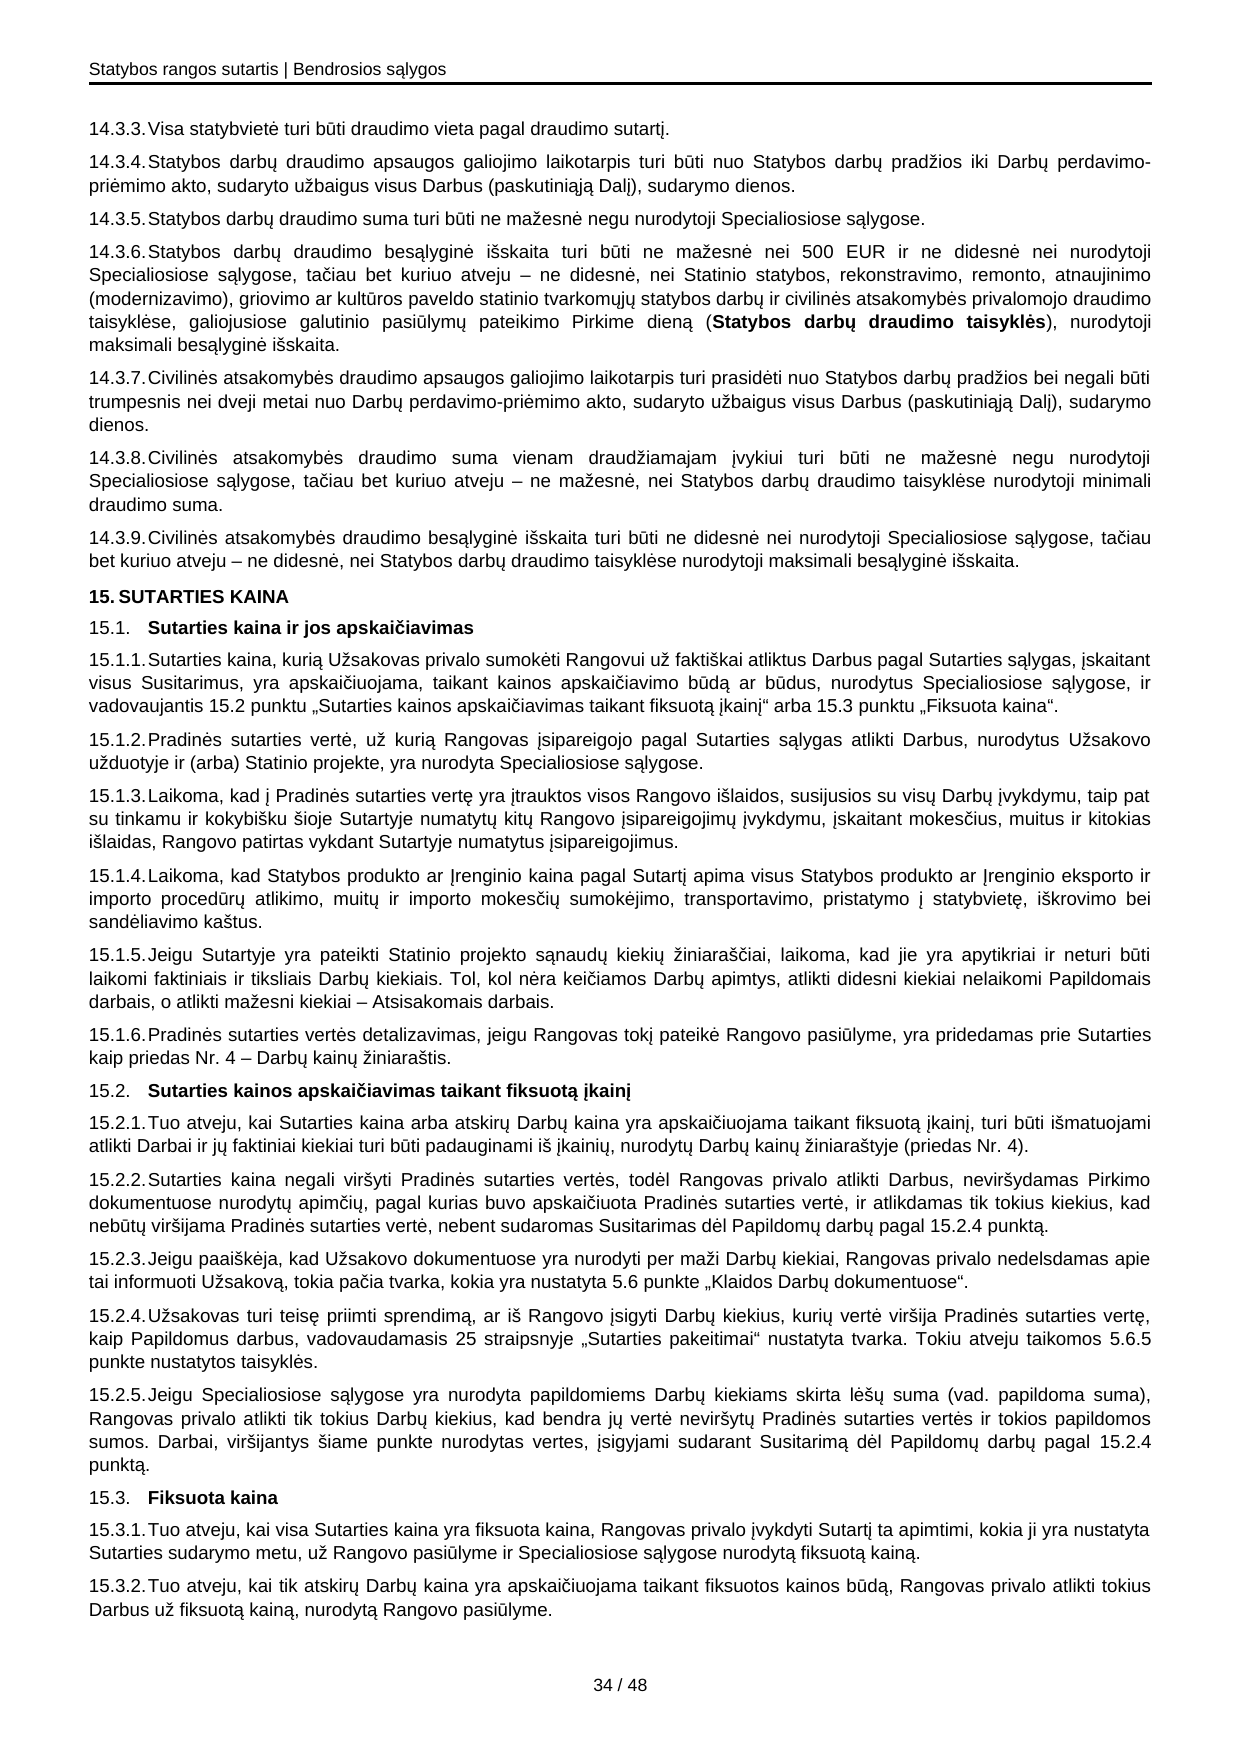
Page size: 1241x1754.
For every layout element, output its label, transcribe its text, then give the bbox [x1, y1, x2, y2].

list Užsakovas turi teisę priimti sprendimą, ar iš Rangovo įsigyti Darbų kiekius, kurių vertė viršija Pradinės sutarties vertę, kaip Papildomus darbus, vadovaudamasis 25 straipsnyje „Sutarties pakeitimai“ nustatyta tvarka. Tokiu atveju taikomos 5.6.5 punkte nustatytos taisyklės. [89, 1304, 1152, 1372]
list Pradinės sutarties vertė, už kurią Rangovas įsipareigojo pagal Sutarties sąlygas atlikti Darbus, nurodytus Užsakovo užduotyje ir (arba) Statinio projekte, yra nurodyta Specialiosiose sąlygose. [89, 728, 1152, 773]
list Tuo atveju, kai tik atskirų Darbų kaina yra apskaičiuojama taikant fiksuotos kainos būdą, Rangovas privalo atlikti tokius Darbus už fiksuotą kainą, nurodytą Rangovo pasiūlyme. [89, 1575, 1152, 1620]
list Tuo atveju, kai visa Sutarties kaina yra fiksuota kaina, Rangovas privalo įvykdyti Sutartį ta apimtimi, kokia ji yra nustatyta Sutarties sudarymo metu, už Rangovo pasiūlyme ir Specialiosiose sąlygose nurodytą fiksuotą kainą. [89, 1519, 1152, 1563]
list Sutarties kaina, kurią Užsakovas privalo sumokėti Rangovui už faktiškai atliktus Darbus pagal Sutarties sąlygas, įskaitant visus Susitarimus, yra apskaičiuojama, taikant kainos apskaičiavimo būdą ar būdus, nurodytus Specialiosiose sąlygose, ir vadovaujantis 15.2 punktu „Sutarties kainos apskaičiavimas taikant fiksuotą įkainį“ arba 15.3 punktu „Fiksuota kaina“. [89, 649, 1152, 717]
list Sutarties kaina negali viršyti Pradinės sutarties vertės, todėl Rangovas privalo atlikti Darbus, neviršydamas Pirkimo dokumentuose nurodytų apimčių, pagal kurias buvo apskaičiuota Pradinės sutarties vertė, ir atlikdamas tik tokius kiekius, kad nebūtų viršijama Pradinės sutarties vertė, nebent sudaromas Susitarimas dėl Papildomų darbų pagal 15.2.4 punktą. [89, 1168, 1152, 1236]
list Laikoma, kad į Pradinės sutarties vertę yra įtrauktos visos Rangovo išlaidos, susijusios su visų Darbų įvykdymu, taip pat su tinkamu ir kokybišku šioje Sutartyje numatytų kitų Rangovo įsipareigojimų įvykdymu, įskaitant mokesčius, muitus ir kitokias išlaidas, Rangovo patirtas vykdant Sutartyje numatytus įsipareigojimus. [89, 785, 1152, 853]
list Civilinės atsakomybės draudimo besąlyginė išskaita turi būti ne didesnė nei nurodytoji Specialiosiose sąlygose, tačiau bet kuriuo atveju – ne didesnė, nei Statybos darbų draudimo taisyklėse nurodytoji maksimali besąlyginė išskaita. [89, 527, 1152, 571]
list Tuo atveju, kai Sutarties kaina arba atskirų Darbų kaina yra apskaičiuojama taikant fiksuotą įkainį, turi būti išmatuojami atlikti Darbai ir jų faktiniai kiekiai turi būti padauginami iš įkainių, nurodytų Darbų kainų žiniaraštyje (priedas Nr. 4). [89, 1112, 1152, 1157]
list Jeigu Specialiosiose sąlygose yra nurodyta papildomiems Darbų kiekiams skirta lėšų suma (vad. papildoma suma), Rangovas privalo atlikti tik tokius Darbų kiekius, kad bendra jų vertė neviršytų Pradinės sutarties vertės ir tokios papildomos sumos. Darbai, viršijantys šiame punkte nurodytas vertes, įsigyjami sudarant Susitarimą dėl Papildomų darbų pagal 15.2.4 punktą. [89, 1384, 1152, 1475]
list Visa statybvietė turi būti draudimo vieta pagal draudimo sutartį. [89, 118, 1152, 140]
list Civilinės atsakomybės draudimo apsaugos galiojimo laikotarpis turi prasidėti nuo Statybos darbų pradžios bei negali būti trumpesnis nei dveji metai nuo Darbų perdavimo-priėmimo akto, sudaryto užbaigus visus Darbus (paskutiniąją Dalį), sudarymo dienos. [89, 367, 1152, 435]
list Laikoma, kad Statybos produkto ar Įrenginio kaina pagal Sutartį apima visus Statybos produkto ar Įrenginio eksporto ir importo procedūrų atlikimo, muitų ir importo mokesčių sumokėjimo, transportavimo, pristatymo į statybvietę, iškrovimo bei sandėliavimo kaštus. [89, 864, 1152, 932]
list Jeigu Sutartyje yra pateikti Statinio projekto sąnaudų kiekių žiniaraščiai, laikoma, kad jie yra apytikriai ir neturi būti laikomi faktiniais ir tiksliais Darbų kiekiais. Tol, kol nėra keičiamos Darbų apimtys, atlikti didesni kiekiai nelaikomi Papildomais darbais, o atlikti mažesni kiekiai – Atsisakomais darbais. [89, 944, 1152, 1012]
subtitle Sutarties kaina ir jos apskaičiavimas [89, 617, 1152, 639]
subtitle Sutarties kaina [89, 586, 1152, 607]
list Pradinės sutarties vertės detalizavimas, jeigu Rangovas tokį pateikė Rangovo pasiūlyme, yra pridedamas prie Sutarties kaip priedas Nr. 4 – Darbų kainų žiniaraštis. [89, 1024, 1152, 1069]
list Statybos darbų draudimo besąlyginė išskaita turi būti ne mažesnė nei 500 EUR ir ne didesnė nei nurodytoji Specialiosiose sąlygose, tačiau bet kuriuo atveju – ne didesnė, nei Statinio statybos, rekonstravimo, remonto, atnaujinimo (modernizavimo), griovimo ar kultūros paveldo statinio tvarkomųjų statybos darbų ir civilinės atsakomybės privalomojo draudimo taisyklėse, galiojusiose galutinio pasiūlymų pateikimo Pirkime dieną (Statybos darbų draudimo taisyklės), nurodytoji maksimali besąlyginė išskaita. [89, 241, 1152, 356]
list Civilinės atsakomybės draudimo suma vienam draudžiamajam įvykiui turi būti ne mažesnė negu nurodytoji Specialiosiose sąlygose, tačiau bet kuriuo atveju – ne mažesnė, nei Statybos darbų draudimo taisyklėse nurodytoji minimali draudimo suma. [89, 447, 1152, 515]
list Jeigu paaiškėja, kad Užsakovo dokumentuose yra nurodyti per maži Darbų kiekiai, Rangovas privalo nedelsdamas apie tai informuoti Užsakovą, tokia pačia tvarka, kokia yra nustatyta 5.6 punkte „Klaidos Darbų dokumentuose“. [89, 1248, 1152, 1293]
list Statybos darbų draudimo suma turi būti ne mažesnė negu nurodytoji Specialiosiose sąlygose. [89, 208, 1152, 229]
subtitle Sutarties kainos apskaičiavimas taikant fiksuotą įkainį [89, 1080, 1152, 1102]
list Statybos darbų draudimo apsaugos galiojimo laikotarpis turi būti nuo Statybos darbų pradžios iki Darbų perdavimo-priėmimo akto, sudaryto užbaigus visus Darbus (paskutiniąją Dalį), sudarymo dienos. [89, 151, 1152, 196]
subtitle Fiksuota kaina [89, 1487, 1152, 1509]
